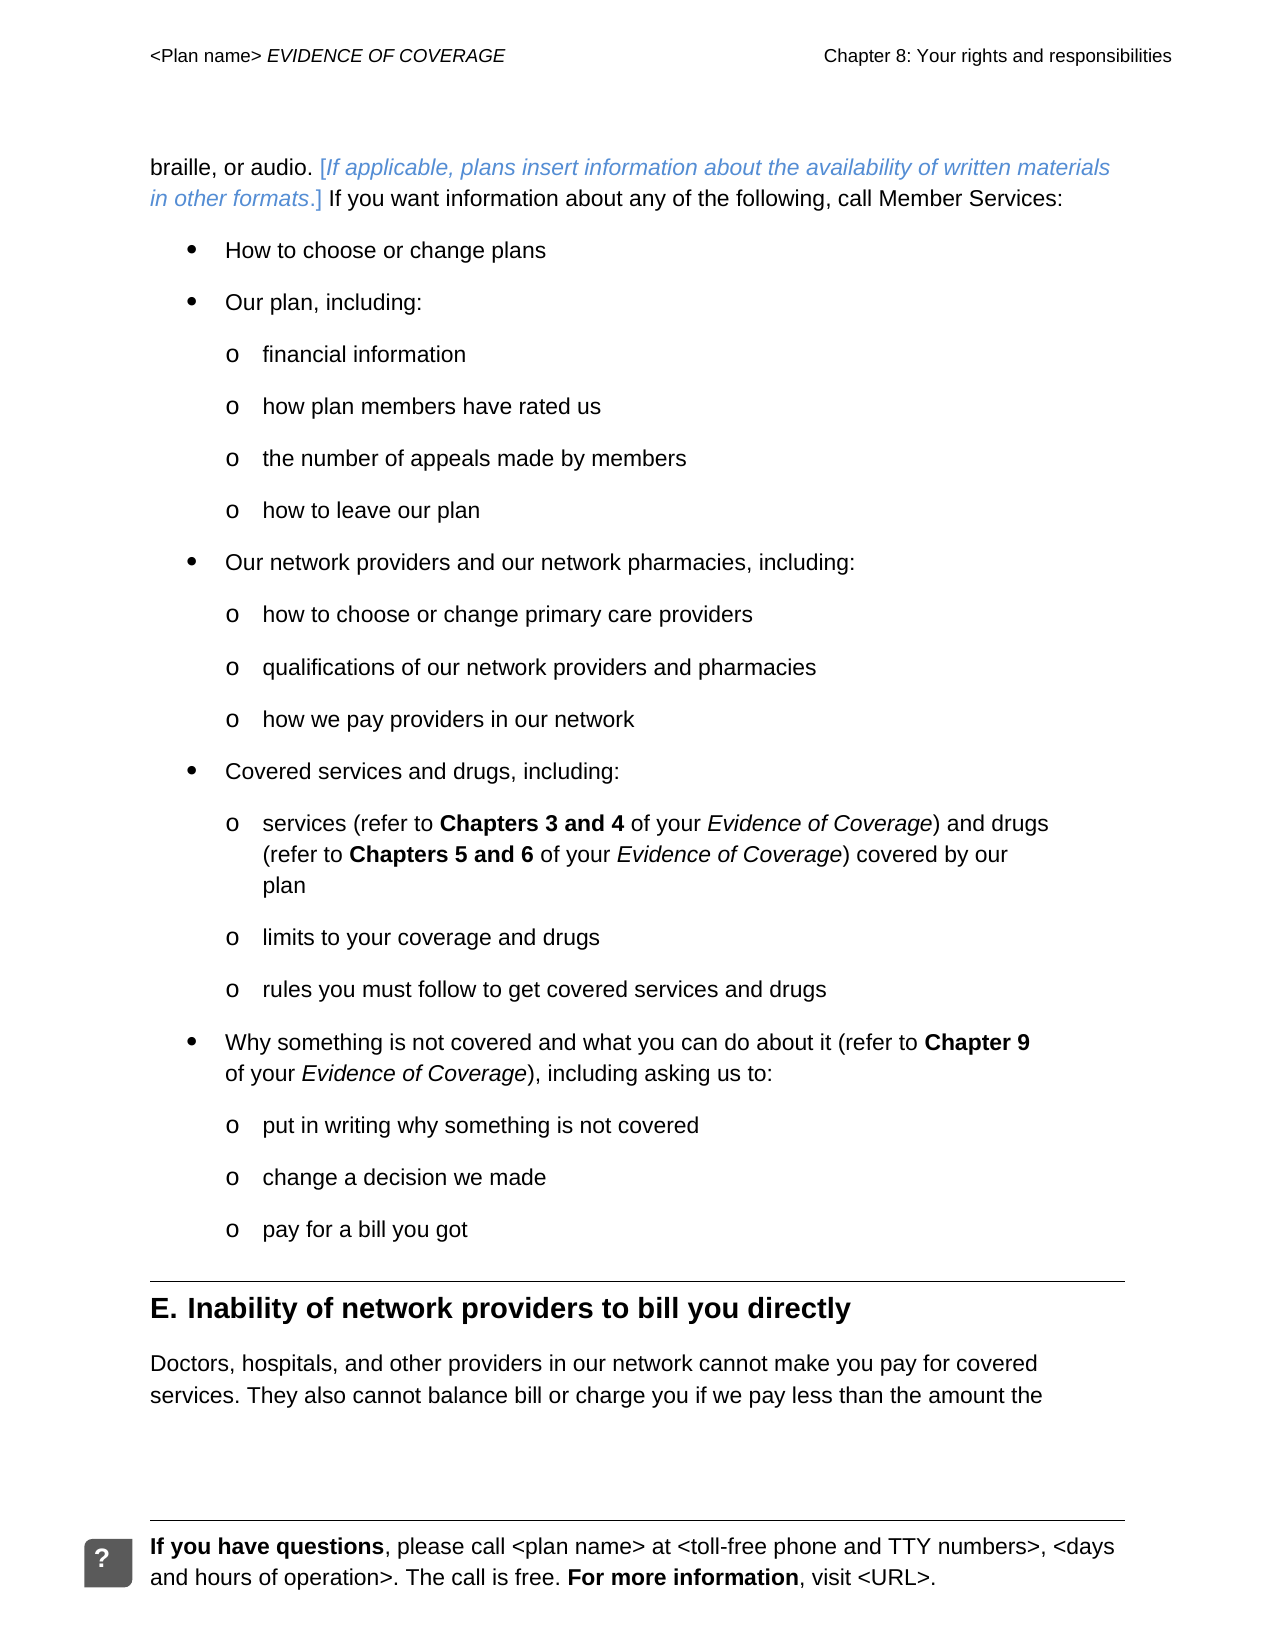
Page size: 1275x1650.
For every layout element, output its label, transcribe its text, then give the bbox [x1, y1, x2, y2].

list how plan members have rated us [225, 389, 1050, 421]
list how to leave our plan [225, 494, 1050, 525]
list how to choose or change primary care providers [225, 598, 1050, 629]
list Our network providers and our network pharmacies, including: [187, 546, 1050, 577]
list services (refer to Chapters 3 and 4 of your Evidence of Coverage) and drugs (refer to Chapters 5 and 6 of your Evidence of Coverage) covered by our plan [225, 806, 1050, 900]
list financial information [225, 337, 1050, 369]
subtitle Inability of network providers to bill you directly [150, 1282, 1125, 1326]
list limits to your coverage and drugs [225, 921, 1050, 952]
list Our plan, including: [187, 285, 1050, 317]
list Why something is not covered and what you can do about it (refer to Chapter 9 of your Evidence of Coverage), including asking us to: [187, 1025, 1050, 1087]
list put in writing why something is not covered [225, 1108, 1050, 1139]
list change a decision we made [225, 1160, 1050, 1192]
list Covered services and drugs, including: [187, 754, 1050, 785]
list How to choose or change plans [187, 233, 1050, 264]
list pay for a bill you got [225, 1212, 1050, 1244]
list rules you must follow to get covered services and drugs [225, 973, 1050, 1004]
list how we pay providers in our network [225, 702, 1050, 733]
list the number of appeals made by members [225, 442, 1050, 473]
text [150, 150, 1125, 212]
list qualifications of our network providers and pharmacies [225, 650, 1050, 681]
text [150, 1347, 1125, 1409]
